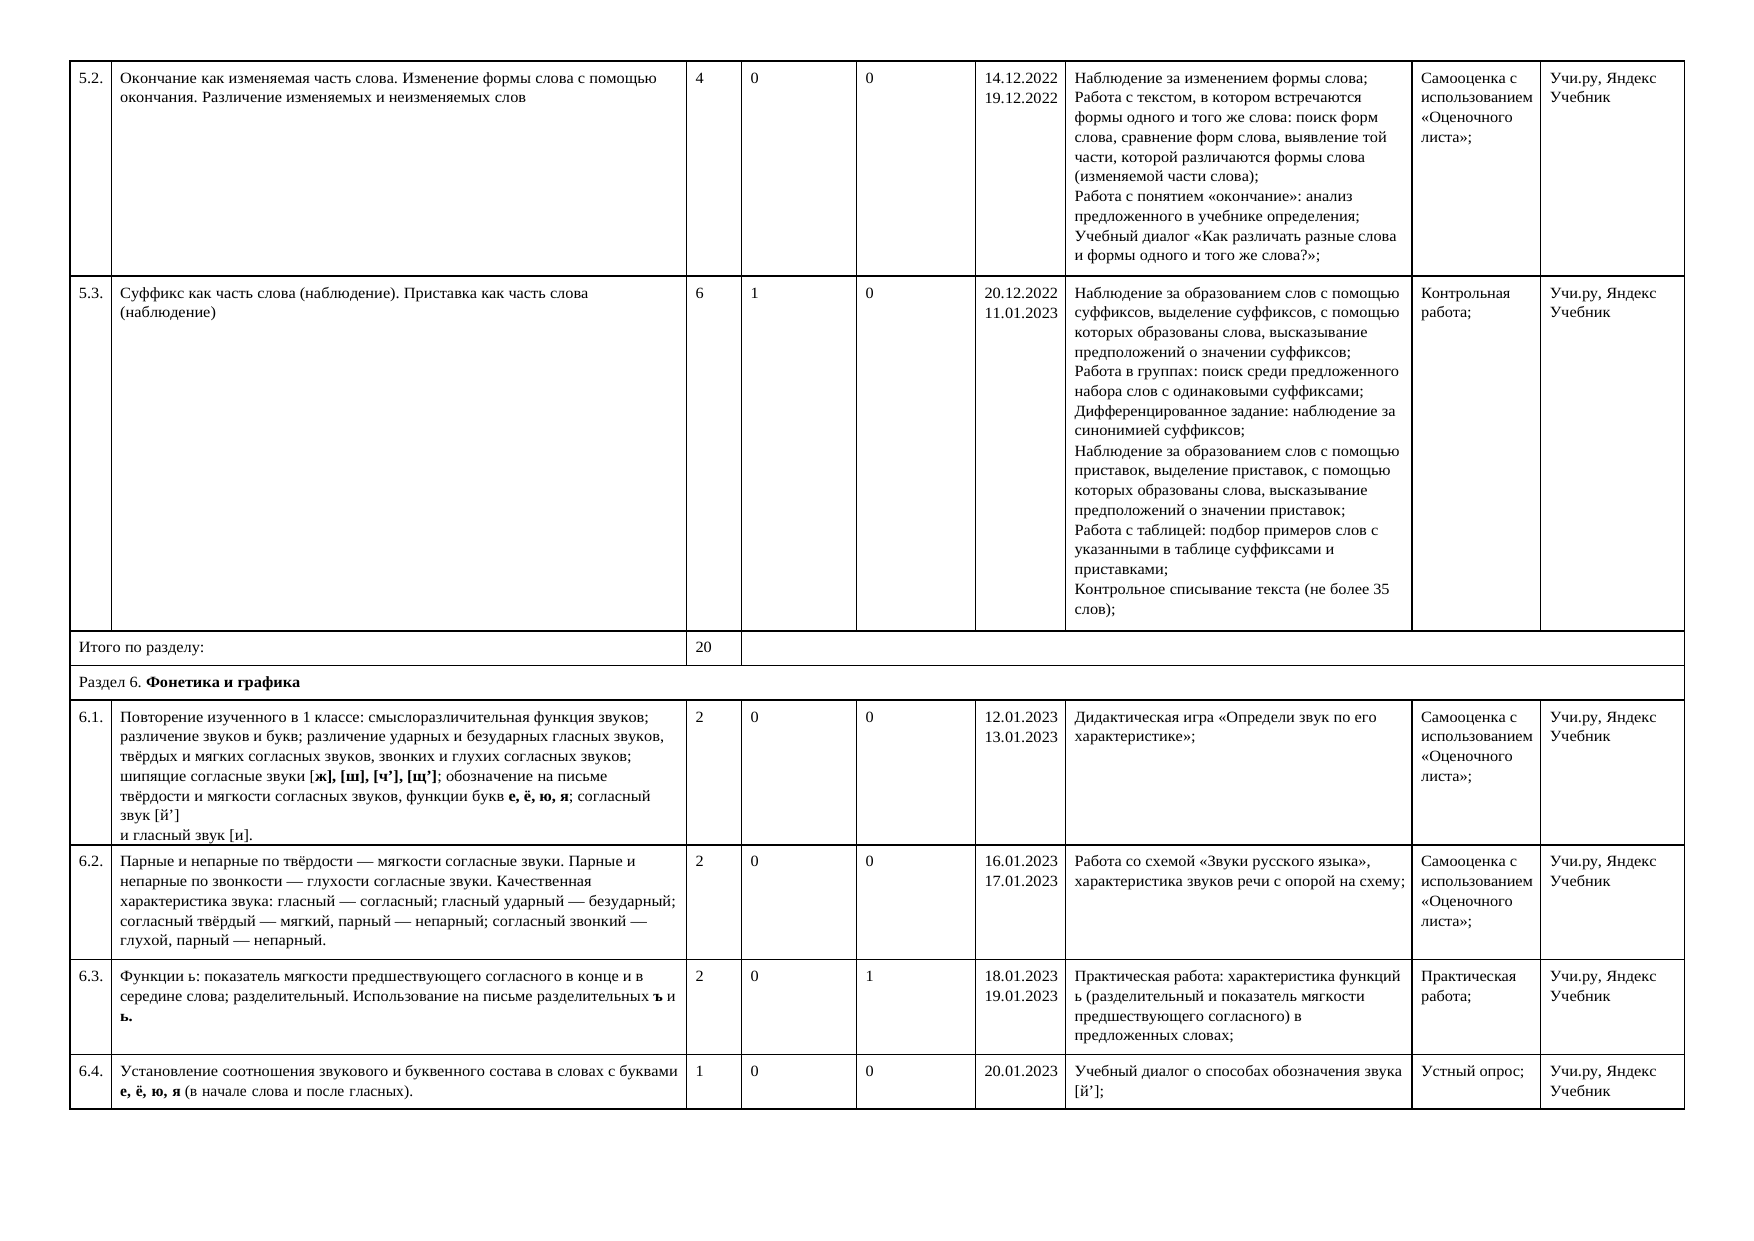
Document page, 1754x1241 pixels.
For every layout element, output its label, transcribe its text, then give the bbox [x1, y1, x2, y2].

table_cell 20.12.2022 11.01.2023 [976, 277, 1065, 630]
table_cell Устный опрос; [1413, 1055, 1540, 1108]
table_cell 5.3. [71, 277, 111, 630]
table_cell 0 [742, 960, 856, 1053]
table_header 5.2. [71, 62, 111, 275]
table_cell 12.01.2023 13.01.2023 [976, 701, 1065, 844]
table_cell [742, 632, 1684, 665]
table_cell 6.2. [71, 846, 111, 959]
table_cell Парные и непарные по твёрдости — мягкости согласные звуки. Парные и непарные по звонкости — глухости согласные звуки. Качественная характеристика звука: гласный — согласный; гласный ударный — безударный; согласный твёрдый — мягкий, парный — непарный; согласный звонкий — глухой, парный — непарный. [112, 846, 686, 959]
table_cell 0 [742, 701, 856, 844]
table_cell Функции ь: показатель мягкости предшествующего согласного в конце и в середине слова; разделительный. Использование на письме разделительных ъ и ь. [112, 960, 686, 1053]
table_header Наблюдение за изменением формы слова; Работа с текстом, в котором встречаются формы одного и того же слова: поиск форм слова, сравнение форм слова, выявление той части, которой различаются формы слова (изменяемой части слова); Работа с понятием «окончание»: анализ предложенного в учебнике определения; Учебный диалог «Как различать разные слова и формы одного и того же слова?»; [1066, 62, 1411, 275]
table_cell 20 [687, 632, 741, 665]
table_cell Учи.ру, Яндекс Учебник [1541, 277, 1684, 630]
table_cell Итого по разделу: [71, 632, 686, 665]
table_header Самооценка с использованием «Оценочного листа»; [1413, 62, 1540, 275]
table_cell Учи.ру, Яндекс Учебник [1541, 960, 1684, 1053]
table_cell 0 [857, 1055, 975, 1108]
table_header 14.12.2022 19.12.2022 [976, 62, 1065, 275]
table_cell 18.01.2023 19.01.2023 [976, 960, 1065, 1053]
table_header 4 [687, 62, 741, 275]
table_header Окончание как изменяемая часть слова. Изменение формы слова с помощью окончания. Различение изменяемых и неизменяемых слов [112, 62, 686, 275]
table_cell Учи.ру, Яндекс Учебник [1541, 846, 1684, 959]
table_cell 0 [857, 701, 975, 844]
table_header 0 [857, 62, 975, 275]
table_cell Практическая работа; [1413, 960, 1540, 1053]
table_cell 1 [742, 277, 856, 630]
table_cell 2 [687, 960, 741, 1053]
table_cell 6.4. [71, 1055, 111, 1108]
table_cell 0 [742, 846, 856, 959]
table_cell Установление соотношения звукового и буквенного состава в словах с буквами е, ё, ю, я (в начале слова и после гласных). [112, 1055, 686, 1108]
table_cell Повторение изученного в 1 классе: смыслоразличительная функция звуков; различение звуков и букв; различение ударных и безударных гласных звуков, твёрдых и мягких согласных звуков, звонких и глухих согласных звуков; шипящие согласные звуки [ж], [ш], [ч’], [щ’]; обозначение на письме твёрдости и мягкости согласных звуков, функции букв е, ё, ю, я; согласный звук [й’] и гласный звук [и]. [112, 701, 686, 844]
table_cell 2 [687, 846, 741, 959]
table_cell 2 [687, 701, 741, 844]
table_cell Раздел 6. Фонетика и графика [71, 666, 1684, 699]
table_cell Учи.ру, Яндекс Учебник [1541, 1055, 1684, 1108]
table_cell 6.3. [71, 960, 111, 1053]
table_header Учи.ру, Яндекс Учебник [1541, 62, 1684, 275]
table_cell 0 [857, 846, 975, 959]
table_cell 16.01.2023 17.01.2023 [976, 846, 1065, 959]
table_cell 0 [857, 277, 975, 630]
table_cell 1 [687, 1055, 741, 1108]
table_cell Учи.ру, Яндекс Учебник [1541, 701, 1684, 844]
table_cell Самооценка с использованием «Оценочного листа»; [1413, 846, 1540, 959]
table_cell Практическая работа: характеристика функций ь (разделительный и показатель мягкости предшествующего согласного) в предложенных словах; [1066, 960, 1411, 1053]
table_cell 1 [857, 960, 975, 1053]
table_cell Самооценка с использованием «Оценочного листа»; [1413, 701, 1540, 844]
table_cell 20.01.2023 [976, 1055, 1065, 1108]
table_cell Суффикс как часть слова (наблюдение). Приставка как часть слова (наблюдение) [112, 277, 686, 630]
table_cell Дидактическая игра «Определи звук по его характеристике»; [1066, 701, 1411, 844]
table_cell Работа со схемой «Звуки русского языка», характеристика звуков речи с опорой на схему; [1066, 846, 1411, 959]
table_cell 6.1. [71, 701, 111, 844]
table_cell 0 [742, 1055, 856, 1108]
table_cell 6 [687, 277, 741, 630]
table_header 0 [742, 62, 856, 275]
table_cell Наблюдение за образованием слов с помощью суффиксов, выделение суффиксов, с помощью которых образованы слова, высказывание предположений о значении суффиксов; Работа в группах: поиск среди предложенного набора слов с одинаковыми суффиксами; Дифференцированное задание: наблюдение за синонимией суффиксов; Наблюдение за образованием слов с помощью приставок, выделение приставок, с помощью которых образованы слова, высказывание предположений о значении приставок; Работа с таблицей: подбор примеров слов с указанными в таблице суффиксами и приставками; Контрольное списывание текста (не более 35 слов); [1066, 277, 1411, 630]
table_cell Учебный диалог о способах обозначения звука [й’]; [1066, 1055, 1411, 1108]
table_cell Контрольная работа; [1413, 277, 1540, 630]
